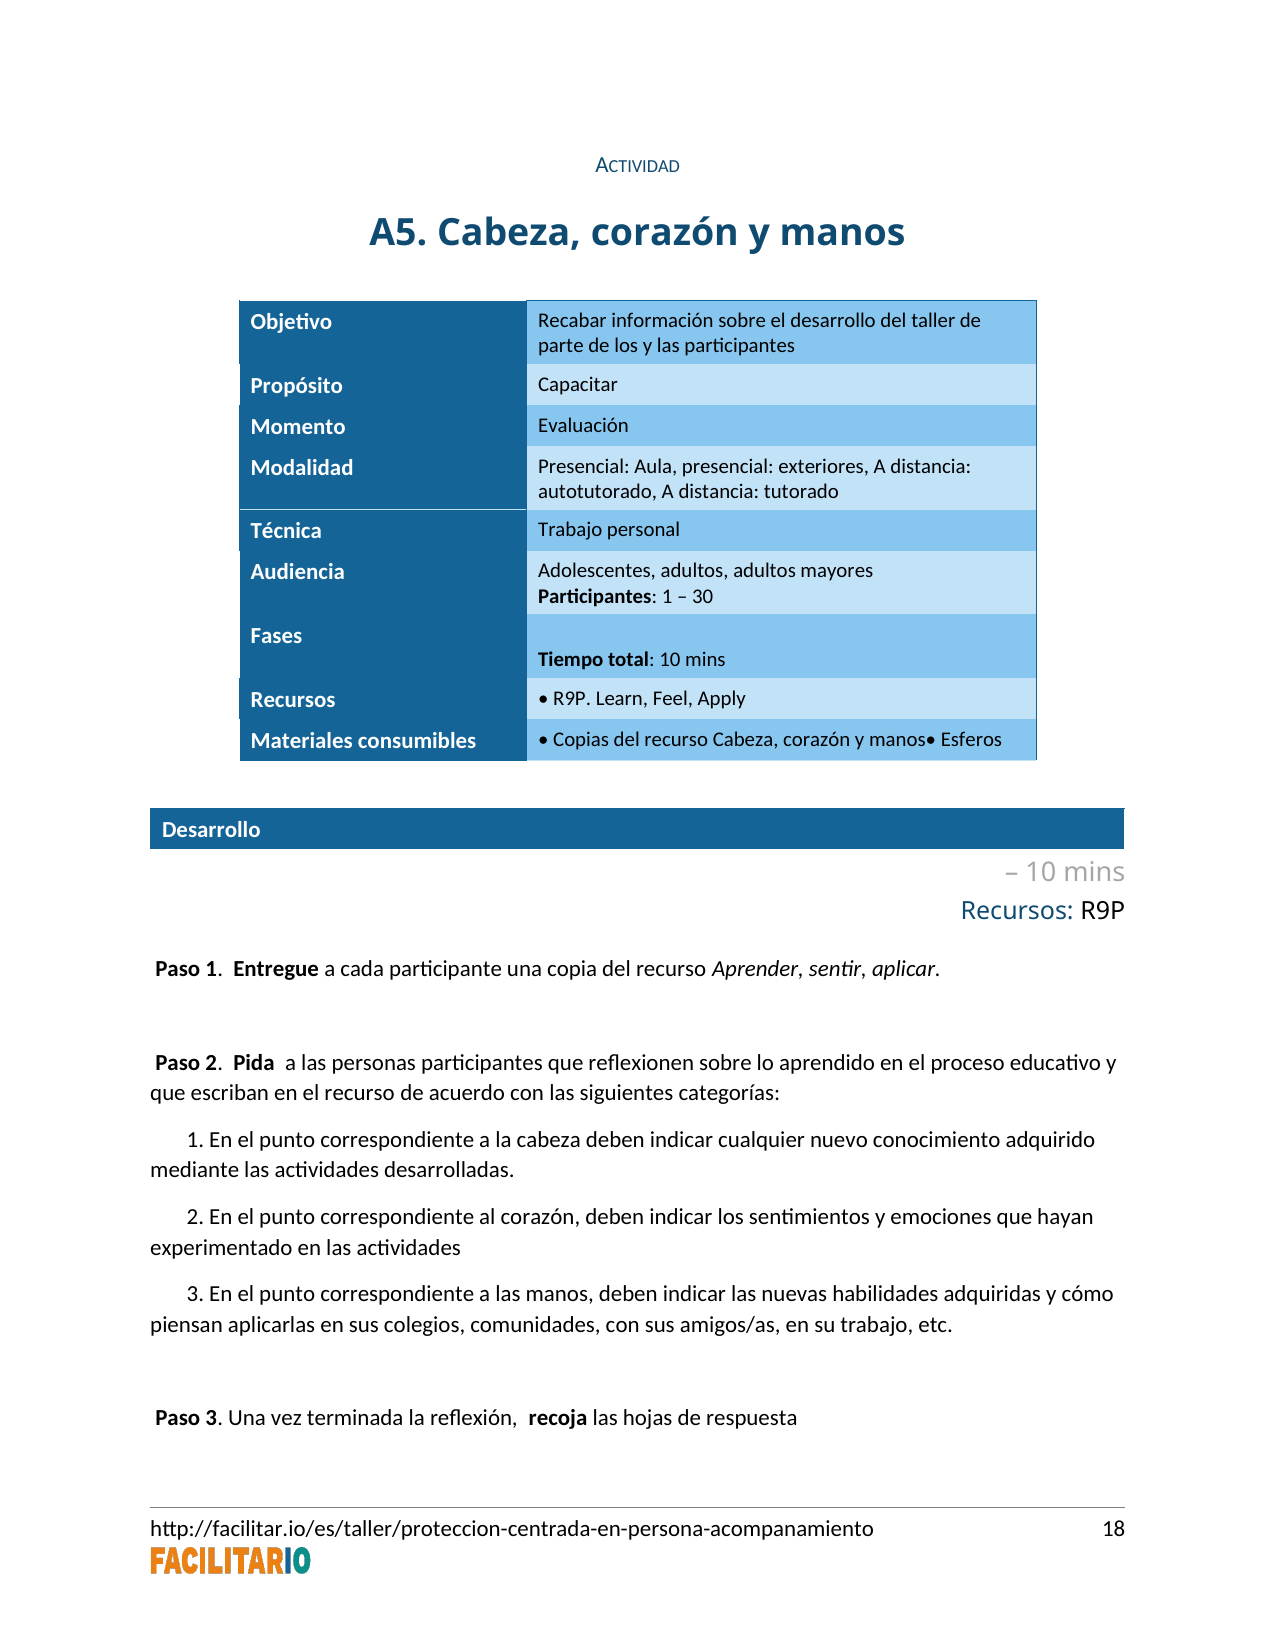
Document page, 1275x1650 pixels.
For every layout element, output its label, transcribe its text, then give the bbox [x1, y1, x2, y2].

table_cell • R9P. Learn, Feel, Apply [527, 678, 1036, 719]
text 2. En el punto correspondiente al corazón, deben indicar los sentimientos y emociones que hayan experimentado en las actividades [150, 1202, 1125, 1261]
table_cell Adolescentes, adultos, adultos mayores Participantes: 1 – 30 [527, 551, 1036, 614]
text Actividad [150, 150, 1125, 178]
table_cell Técnica [240, 511, 526, 551]
text 1. En el punto correspondiente a la cabeza deben indicar cualquier nuevo conocimiento adquirido mediante las actividades desarrolladas. [150, 1125, 1125, 1183]
table_cell Fases [240, 615, 526, 678]
table_cell • Copias del recurso Cabeza, corazón y manos [527, 719, 1036, 760]
table_cell Propósito [240, 365, 526, 405]
table_cell Evaluación [527, 405, 1036, 446]
table_header Recabar información sobre el desarrollo del taller de parte de los y las participantes [527, 301, 1036, 364]
table_cell Capacitar [527, 364, 1036, 405]
text Paso 2. Pida a las personas participantes que reflexionen sobre lo aprendido en el proceso educativo y que escriban en el recurso de acuerdo con las siguientes categorías: [150, 1048, 1125, 1106]
table_cell Materiales consumibles [240, 720, 526, 760]
text Paso 3. Una vez terminada la reflexión, recoja las hojas de respuesta [150, 1403, 1125, 1431]
table_header Desarrollo [151, 809, 1124, 849]
picture [145, 1544, 315, 1576]
text 3. En el punto correspondiente a las manos, deben indicar las nuevas habilidades adquiridas y cómo piensan aplicarlas en sus colegios, comunidades, con sus amigos/as, en su trabajo, etc. [150, 1279, 1125, 1338]
table_cell Presencial: Aula, presencial: exteriores, A distancia: autotutorado, A distancia: tutorado [527, 446, 1036, 509]
table_cell Tiempo total: 10 mins [527, 614, 1036, 678]
table_cell Recursos [240, 679, 526, 719]
text Recursos: R9P [150, 893, 1125, 927]
text Paso 1. Entregue a cada participante una copia del recurso Aprender, sentir, aplicar. [150, 954, 1125, 982]
table_cell Momento [240, 406, 526, 446]
table_cell Modalidad [240, 447, 526, 509]
subtitle – 10 mins [150, 853, 1125, 890]
subtitle A5. Cabeza, corazón y manos [150, 205, 1125, 256]
table_cell Audiencia [240, 552, 526, 614]
table_cell Trabajo personal [527, 510, 1036, 551]
table_header Objetivo [240, 301, 526, 364]
